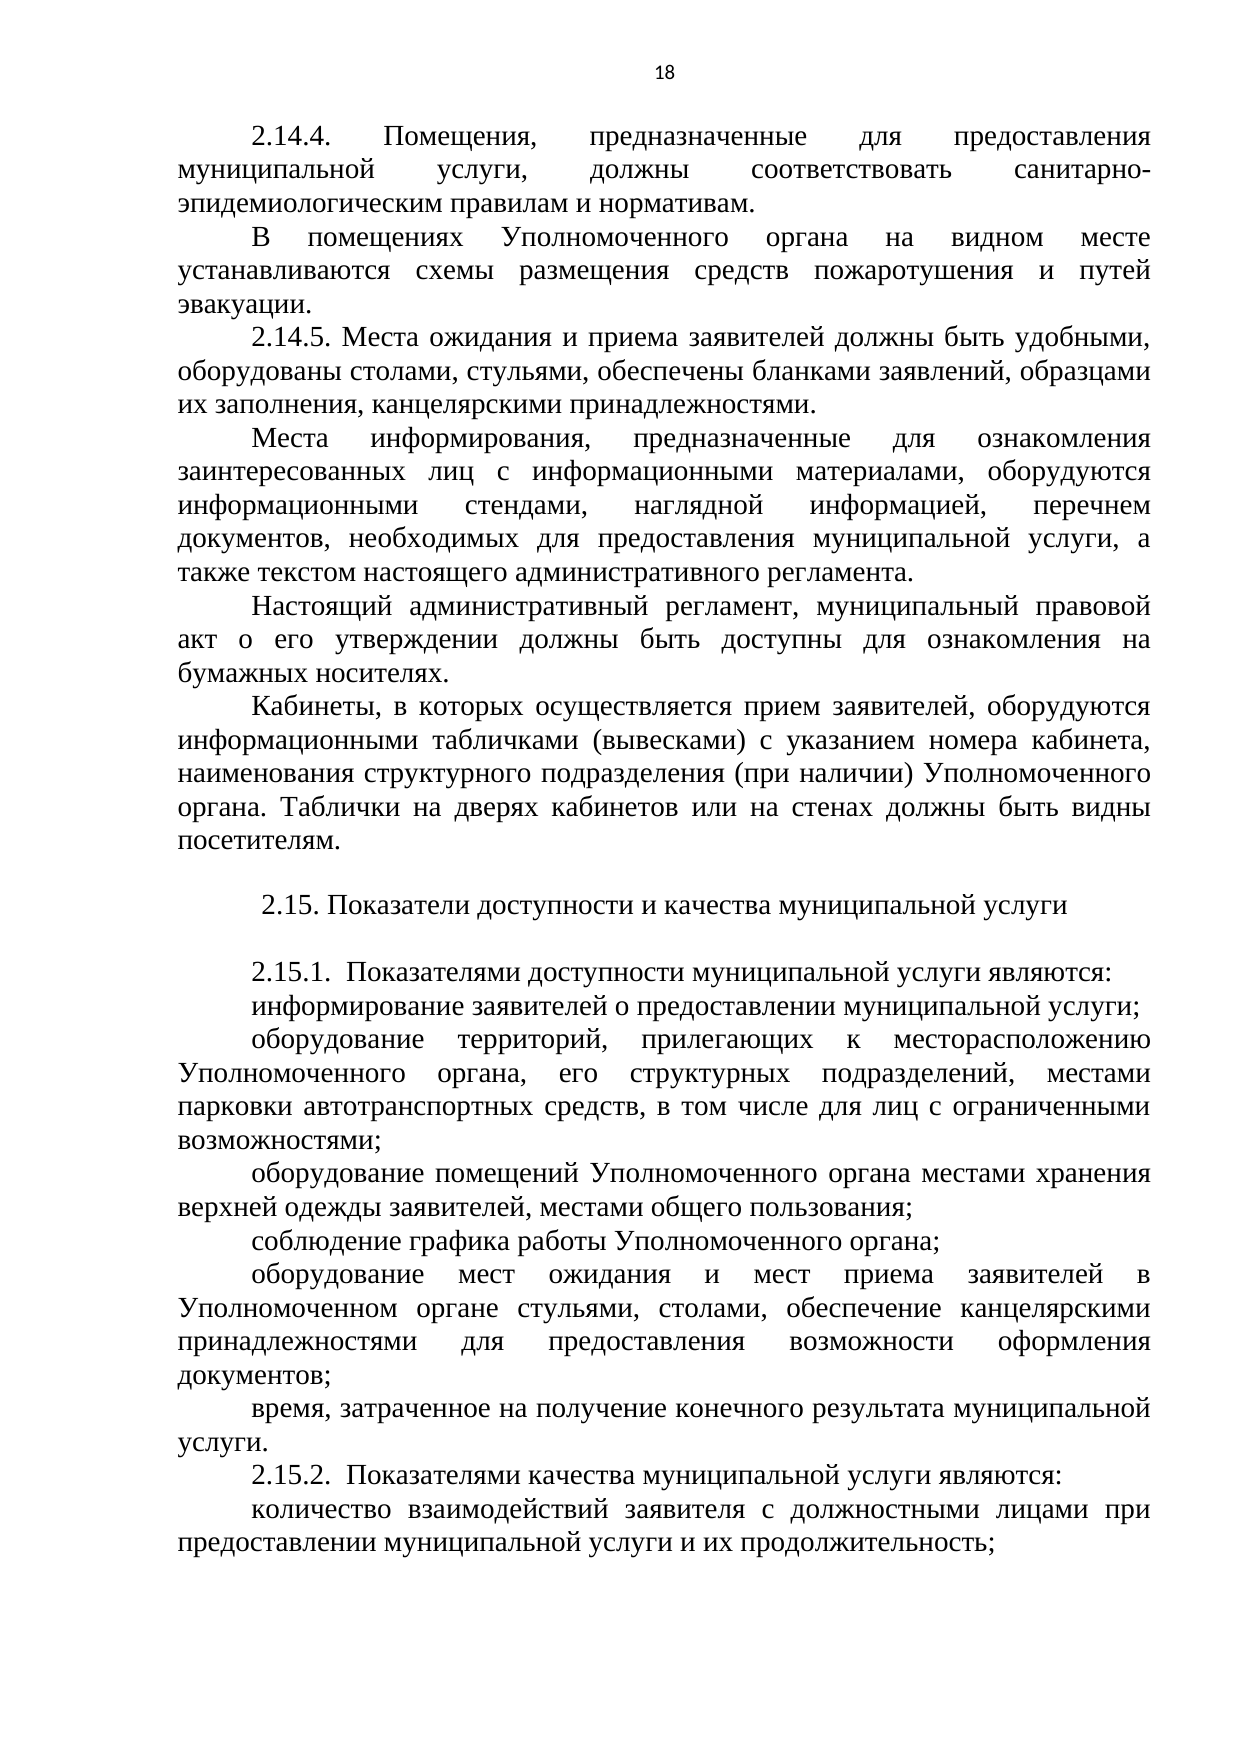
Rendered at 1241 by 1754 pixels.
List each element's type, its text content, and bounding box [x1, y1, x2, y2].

text 2.15.1. Показателями доступности муниципальной услуги являются: [177, 954, 1152, 988]
text оборудование территорий, прилегающих к месторасположению Уполномоченного органа, его структурных подразделений, местами парковки автотранспортных средств, в том числе для лиц с ограниченными возможностями; [177, 1021, 1152, 1156]
text В помещениях Уполномоченного органа на видном месте устанавливаются схемы размещения средств пожаротушения и путей эвакуации. [177, 219, 1152, 319]
text 2.14.5. Места ожидания и приема заявителей должны быть удобными, оборудованы столами, стульями, обеспечены бланками заявлений, образцами их заполнения, канцелярскими принадлежностями. [177, 319, 1152, 420]
text соблюдение графика работы Уполномоченного органа; [177, 1223, 1152, 1256]
text 2.15.2. Показателями качества муниципальной услуги являются: [177, 1457, 1152, 1491]
subtitle 2.15. Показатели доступности и качества муниципальной услуги [177, 887, 1152, 921]
text оборудование помещений Уполномоченного органа местами хранения верхней одежды заявителей, местами общего пользования; [177, 1156, 1152, 1223]
text Места информирования, предназначенные для ознакомления заинтересованных лиц с информационными материалами, оборудуются информационными стендами, наглядной информацией, перечнем документов, необходимых для предоставления муниципальной услуги, а также текстом настоящего административного регламента. [177, 420, 1152, 588]
text оборудование мест ожидания и мест приема заявителей в Уполномоченном органе стульями, столами, обеспечение канцелярскими принадлежностями для предоставления возможности оформления документов; [177, 1256, 1152, 1390]
text время, затраченное на получение конечного результата муниципальной услуги. [177, 1390, 1152, 1457]
text информирование заявителей о предоставлении муниципальной услуги; [177, 988, 1152, 1021]
text количество взаимодействий заявителя с должностными лицами при предоставлении муниципальной услуги и их продолжительность; [177, 1491, 1152, 1558]
text 2.14.4. Помещения, предназначенные для предоставления муниципальной услуги, должны соответствовать санитарно-эпидемиологическим правилам и нормативам. [177, 118, 1152, 219]
text Кабинеты, в которых осуществляется прием заявителей, оборудуются информационными табличками (вывесками) с указанием номера кабинета, наименования структурного подразделения (при наличии) Уполномоченного органа. Таблички на дверях кабинетов или на стенах должны быть видны посетителям. [177, 688, 1152, 856]
text Настоящий административный регламент, муниципальный правовой акт о его утверждении должны быть доступны для ознакомления на бумажных носителях. [177, 588, 1152, 688]
